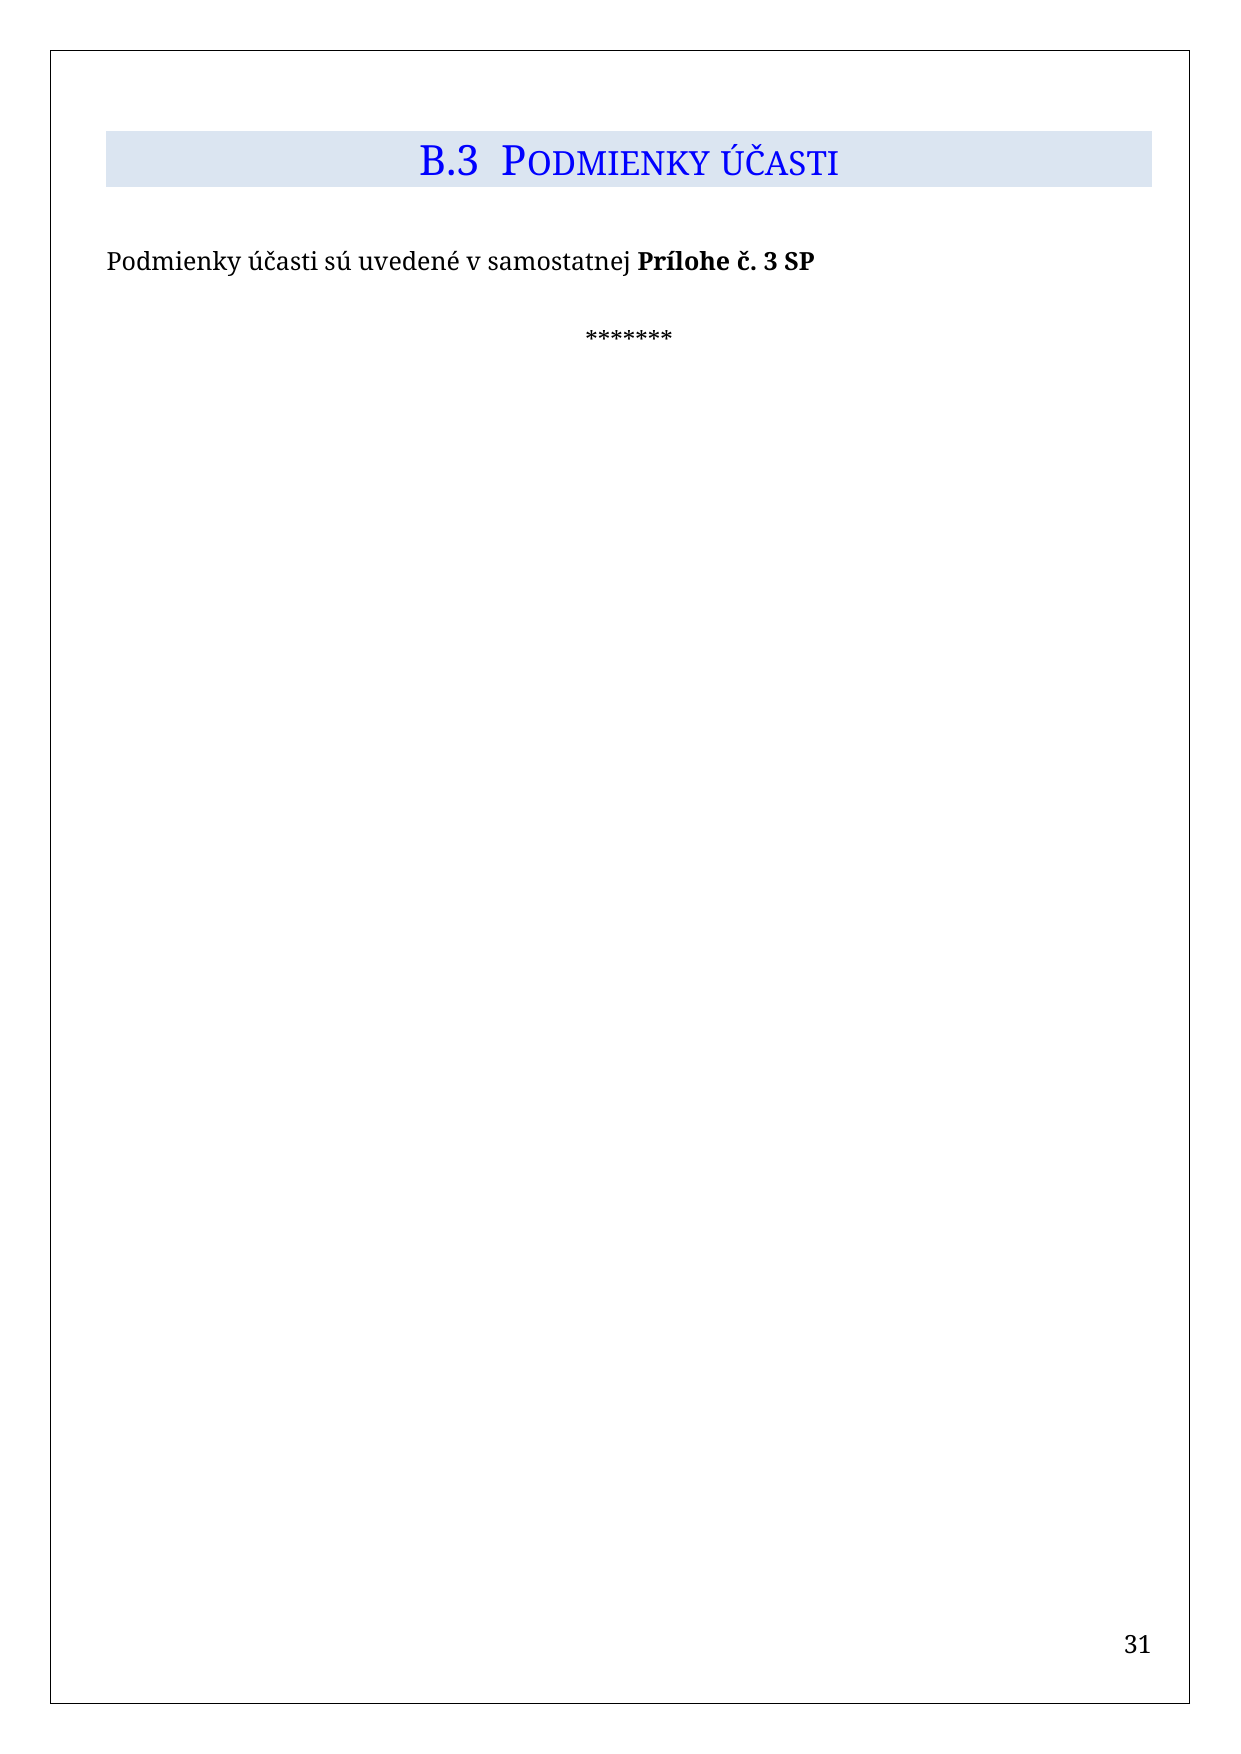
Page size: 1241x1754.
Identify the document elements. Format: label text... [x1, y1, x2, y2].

subtitle B.3 Podmienky účasti [106, 131, 1152, 187]
text ******* [106, 322, 1152, 356]
text Podmienky účasti sú uvedené v samostatnej Prílohe č. 3 SP [106, 244, 1152, 278]
